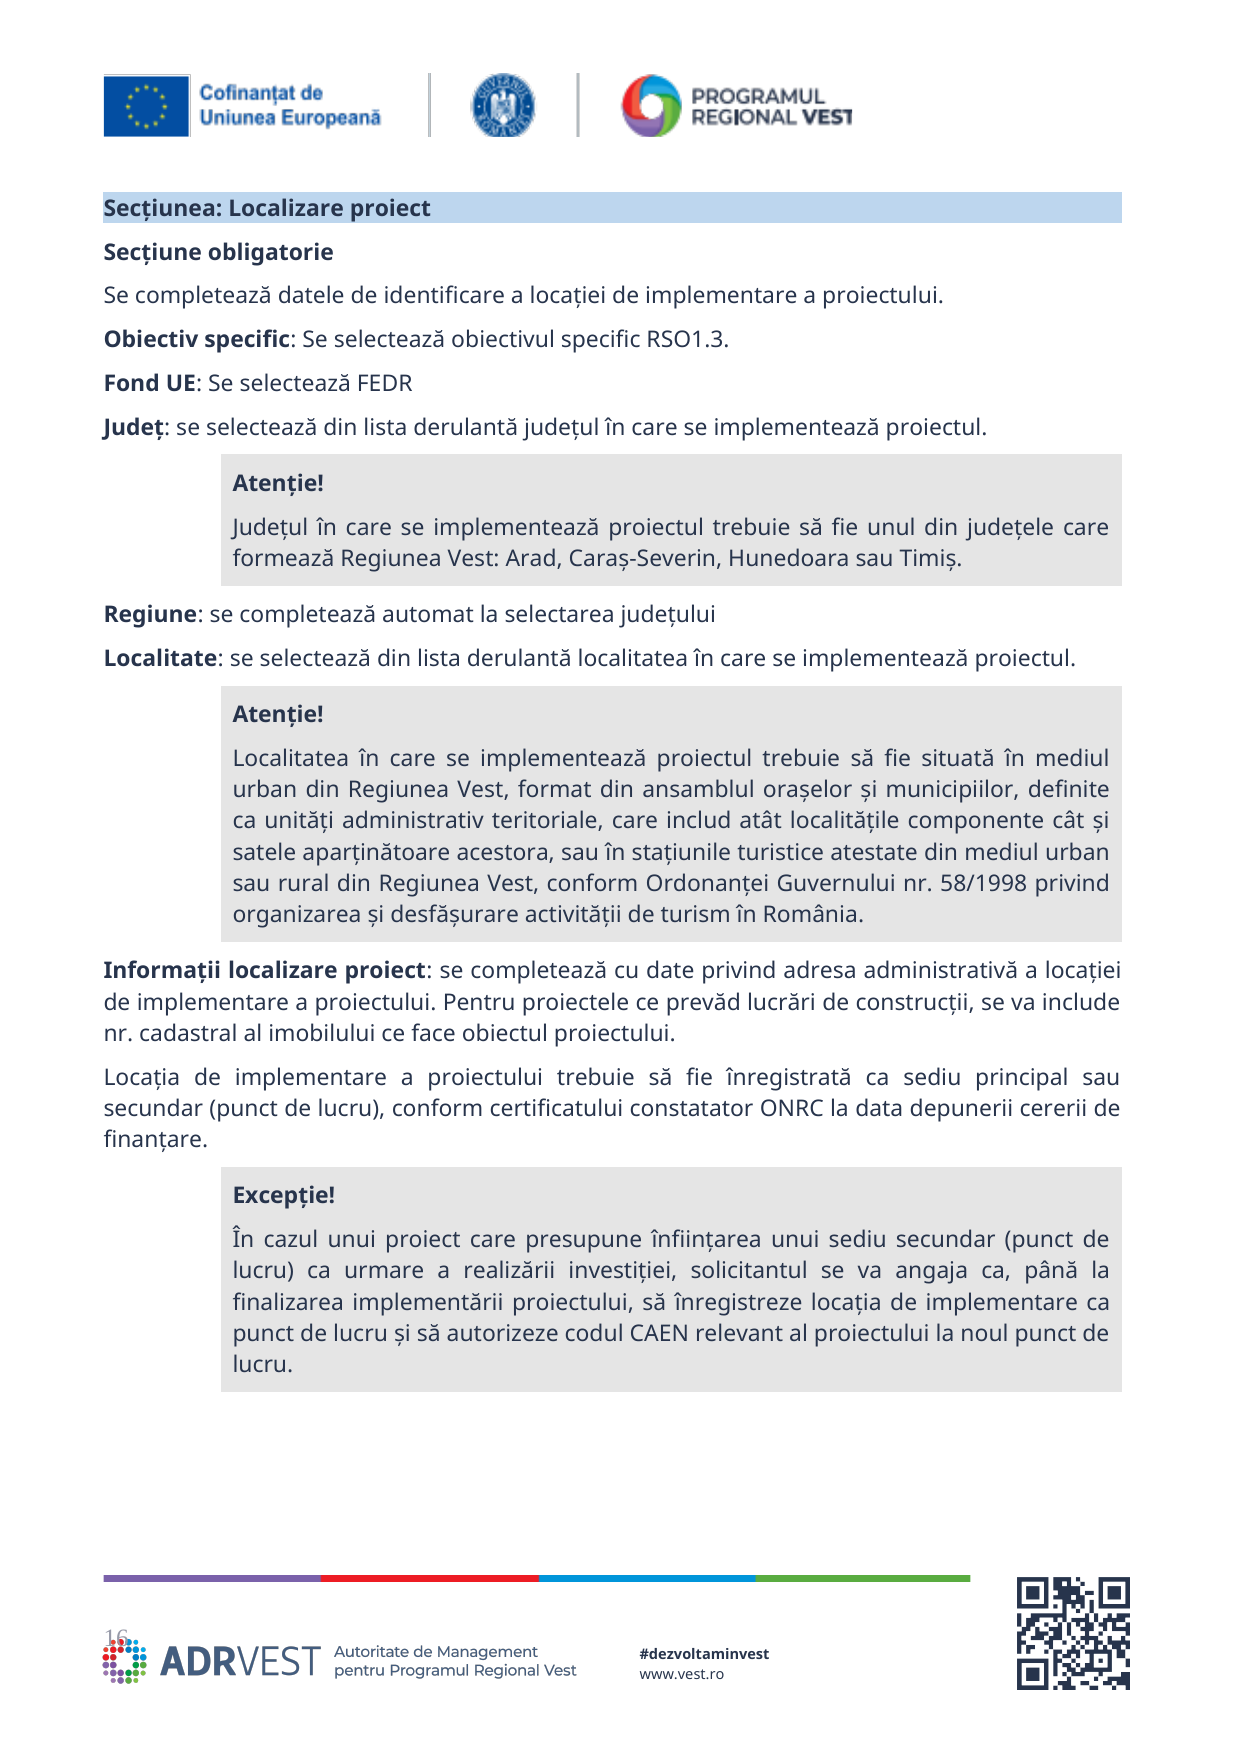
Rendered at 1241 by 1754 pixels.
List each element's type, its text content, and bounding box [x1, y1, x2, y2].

text Fond UE: Se selectează FEDR [103, 367, 1122, 398]
text Se completează datele de identificare a locației de implementare a proiectului. [103, 279, 1122, 311]
text Secțiune obligatorie [103, 236, 1122, 267]
text Locația de implementare a proiectului trebuie să fie înregistrată ca sediu principal sau secundar (punct de lucru), conform certificatului constatator ONRC la data depunerii cererii de finanțare. [103, 1061, 1122, 1154]
picture [1008, 1568, 1139, 1699]
table_header Atenție! Județul în care se implementează proiectul trebuie să fie unul din județele care formează Regiunea Vest: Arad, Caraș-Severin, Hunedoara sau Timiș. [221, 454, 1122, 586]
text Regiune: se completează automat la selectarea județului [103, 598, 1122, 629]
text Localitate: se selectează din lista derulantă localitatea în care se implementează proiectul. [103, 642, 1122, 673]
text Secțiunea: Localizare proiect [103, 192, 1122, 223]
text Informații localizare proiect: se completează cu date privind adresa administrativă a locației de implementare a proiectului. Pentru proiectele ce prevăd lucrări de construcții, se va include nr. cadastral al imobilului ce face obiectul proiectului. [103, 954, 1122, 1048]
picture [119, 1636, 125, 1645]
text Obiectiv specific: Se selectează obiectivul specific RSO1.3. [103, 323, 1122, 354]
table_header Atenție! Localitatea în care se implementează proiectul trebuie să fie situată în mediul urban din Regiunea Vest, format din ansamblul orașelor și municipiilor, definite ca unități administrativ teritoriale, care includ atât localitățile componente cât și satele aparținătoare acestora, sau în stațiunile turistice atestate din mediul urban sau rural din Regiunea Vest, conform Ordonanței Guvernului nr. 58/1998 privind organizarea și desfășurare activității de turism în România. [221, 686, 1122, 942]
table_header Excepție! În cazul unui proiect care presupune înființarea unui sediu secundar (punct de lucru) ca urmare a realizării investiției, solicitantul se va angaja ca, până la finalizarea implementării proiectului, să înregistreze locația de implementare ca punct de lucru și să autorizeze codul CAEN relevant al proiectului la noul punct de lucru. [221, 1167, 1122, 1392]
picture [93, 1636, 582, 1687]
text Județ: se selectează din lista derulantă județul în care se implementează proiectul. [103, 411, 1122, 442]
